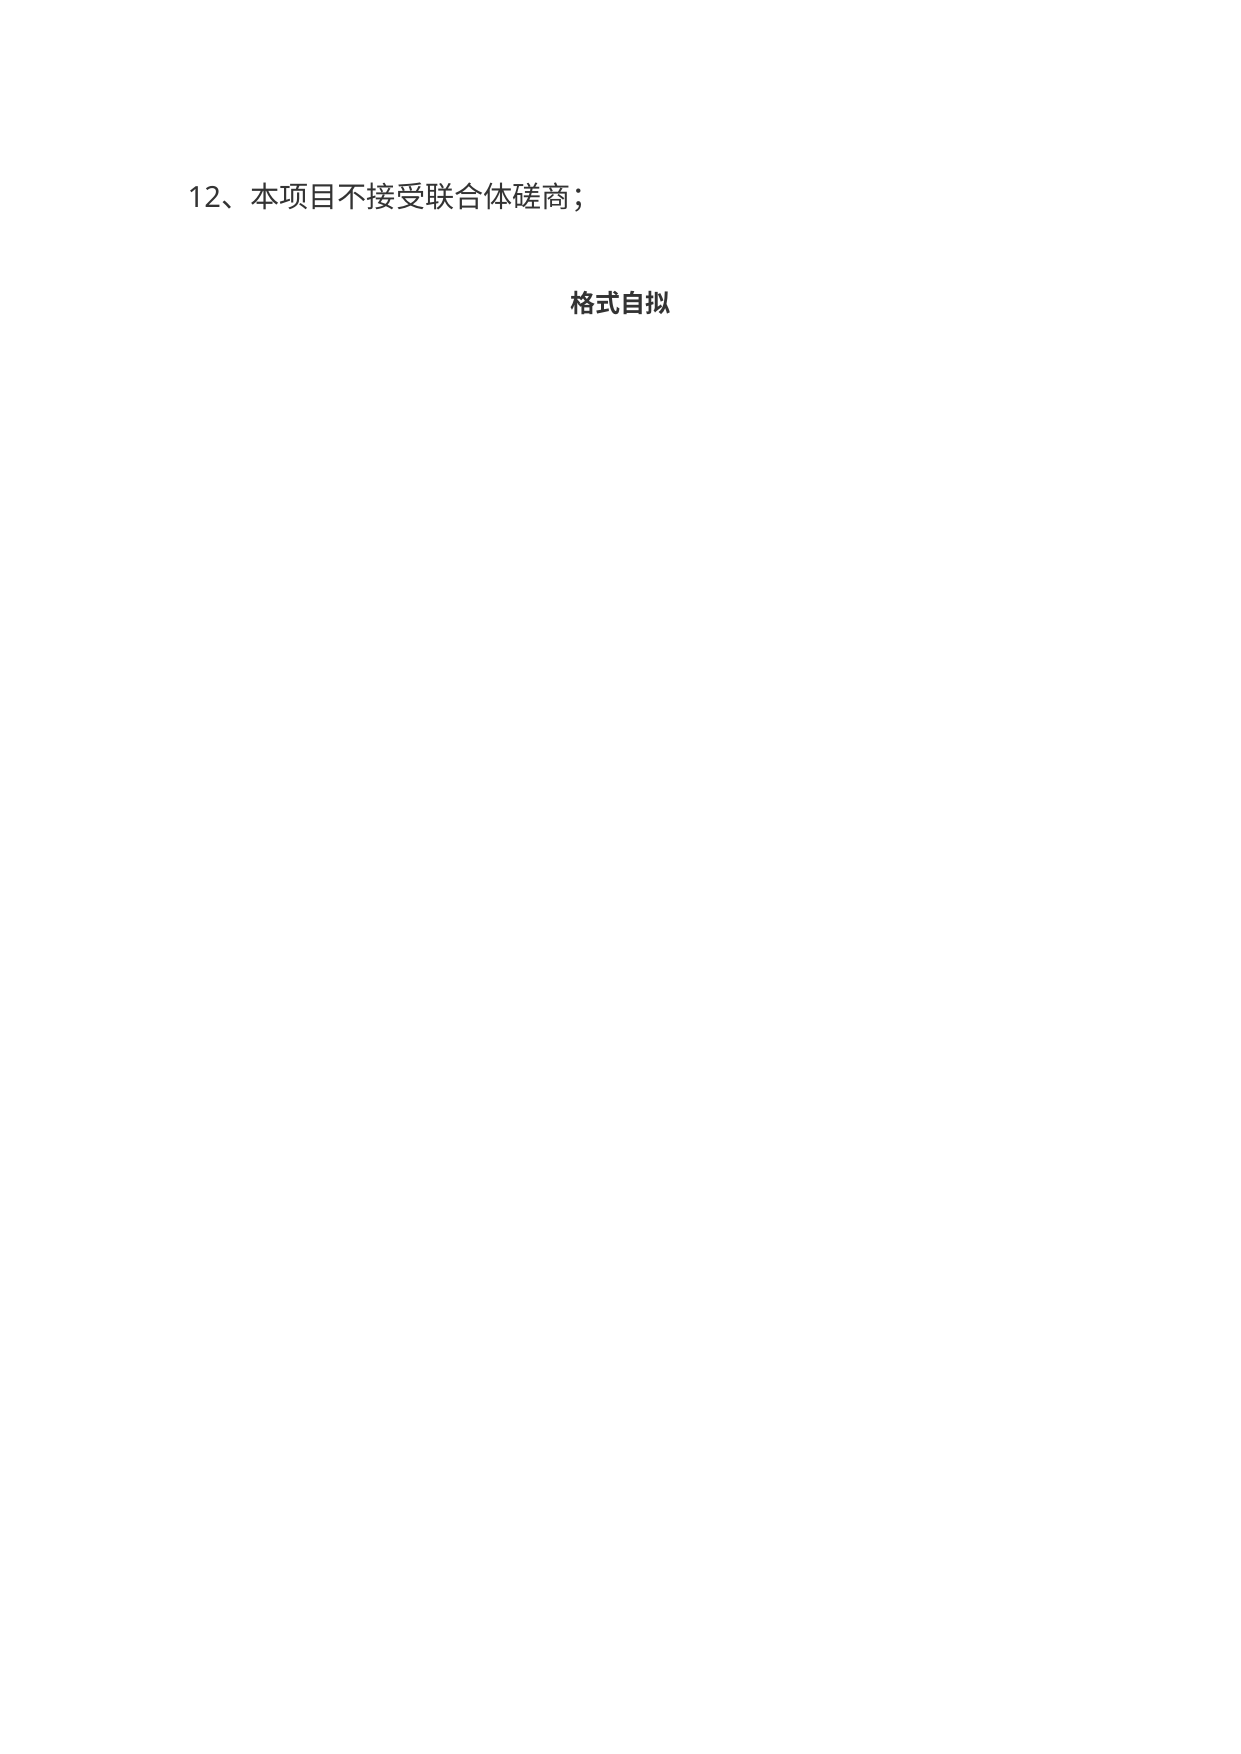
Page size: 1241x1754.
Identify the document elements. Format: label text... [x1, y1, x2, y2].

text 12、本项目不接受联合体磋商； [187, 162, 1053, 227]
list 格式自拟 [187, 269, 1053, 334]
